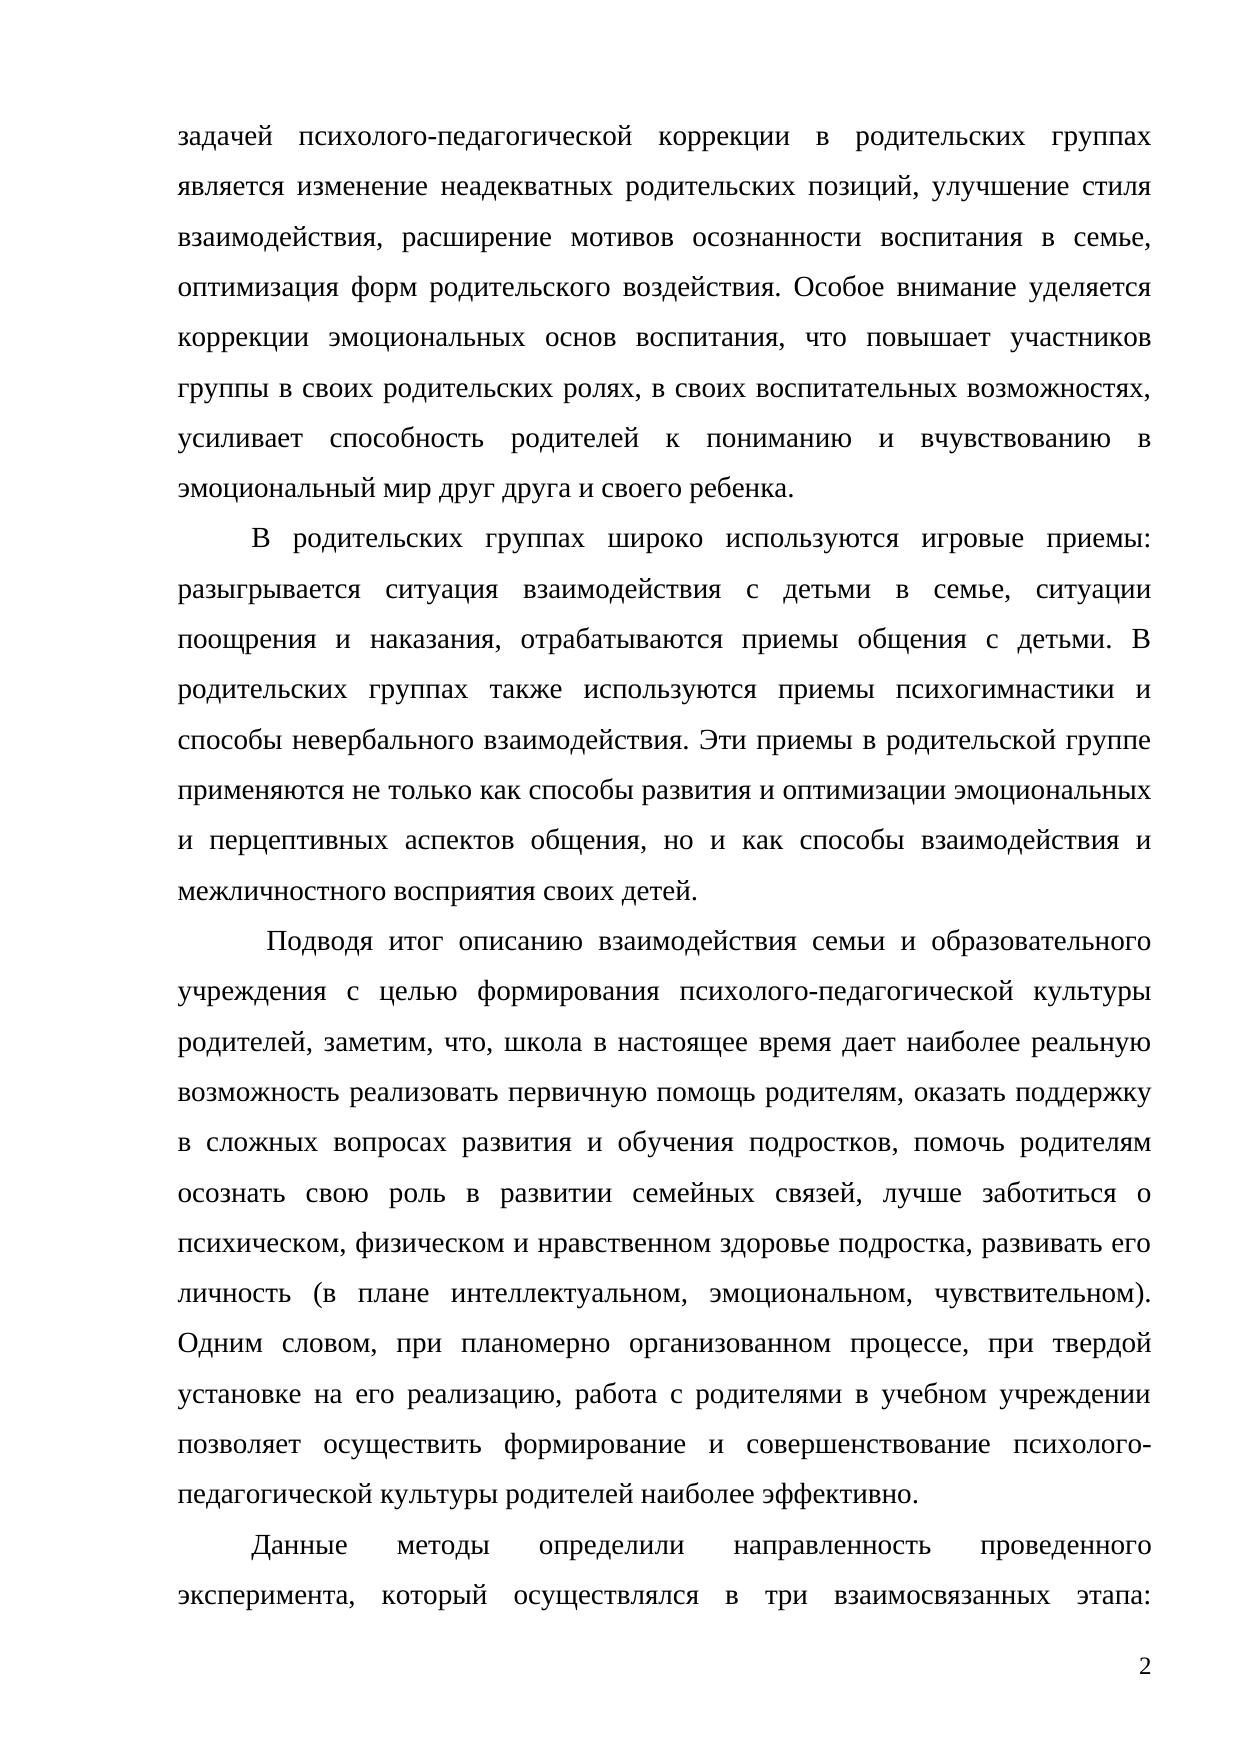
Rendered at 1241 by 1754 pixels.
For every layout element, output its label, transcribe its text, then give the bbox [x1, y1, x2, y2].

text В родительских группах широко используются игровые приемы: разыгрывается ситуация взаимодействия с детьми в семье, ситуации поощрения и наказания, отрабатываются приемы общения с детьми. В родительских группах также используются приемы психогимнастики и способы невербального взаимодействия. Эти приемы в родительской группе применяются не только как способы развития и оптимизации эмоциональных и перцептивных аспектов общения, но и как способы взаимодействия и межличностного восприятия своих детей. [177, 521, 1152, 906]
text Подводя итог описанию взаимодействия семьи и образовательного учреждения с целью формирования психолого-педагогической культуры родителей, заметим, что, школа в настоящее время дает наиболее реальную возможность реализовать первичную помощь родителям, оказать поддержку в сложных вопросах развития и обучения подростков, помочь родителям осознать свою роль в развитии семейных связей, лучше заботиться о психическом, физическом и нравственном здоровье подростка, развивать его личность (в плане интеллектуальном, эмоциональном, чувствительном). Одним словом, при планомерно организованном процессе, при твердой установке на его реализацию, работа с родителями в учебном учреждении позволяет осуществить формирование и совершенствование психолого-педагогической культуры родителей наиболее эффективно. [177, 923, 1152, 1510]
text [177, 118, 1152, 504]
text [177, 1527, 1152, 1611]
